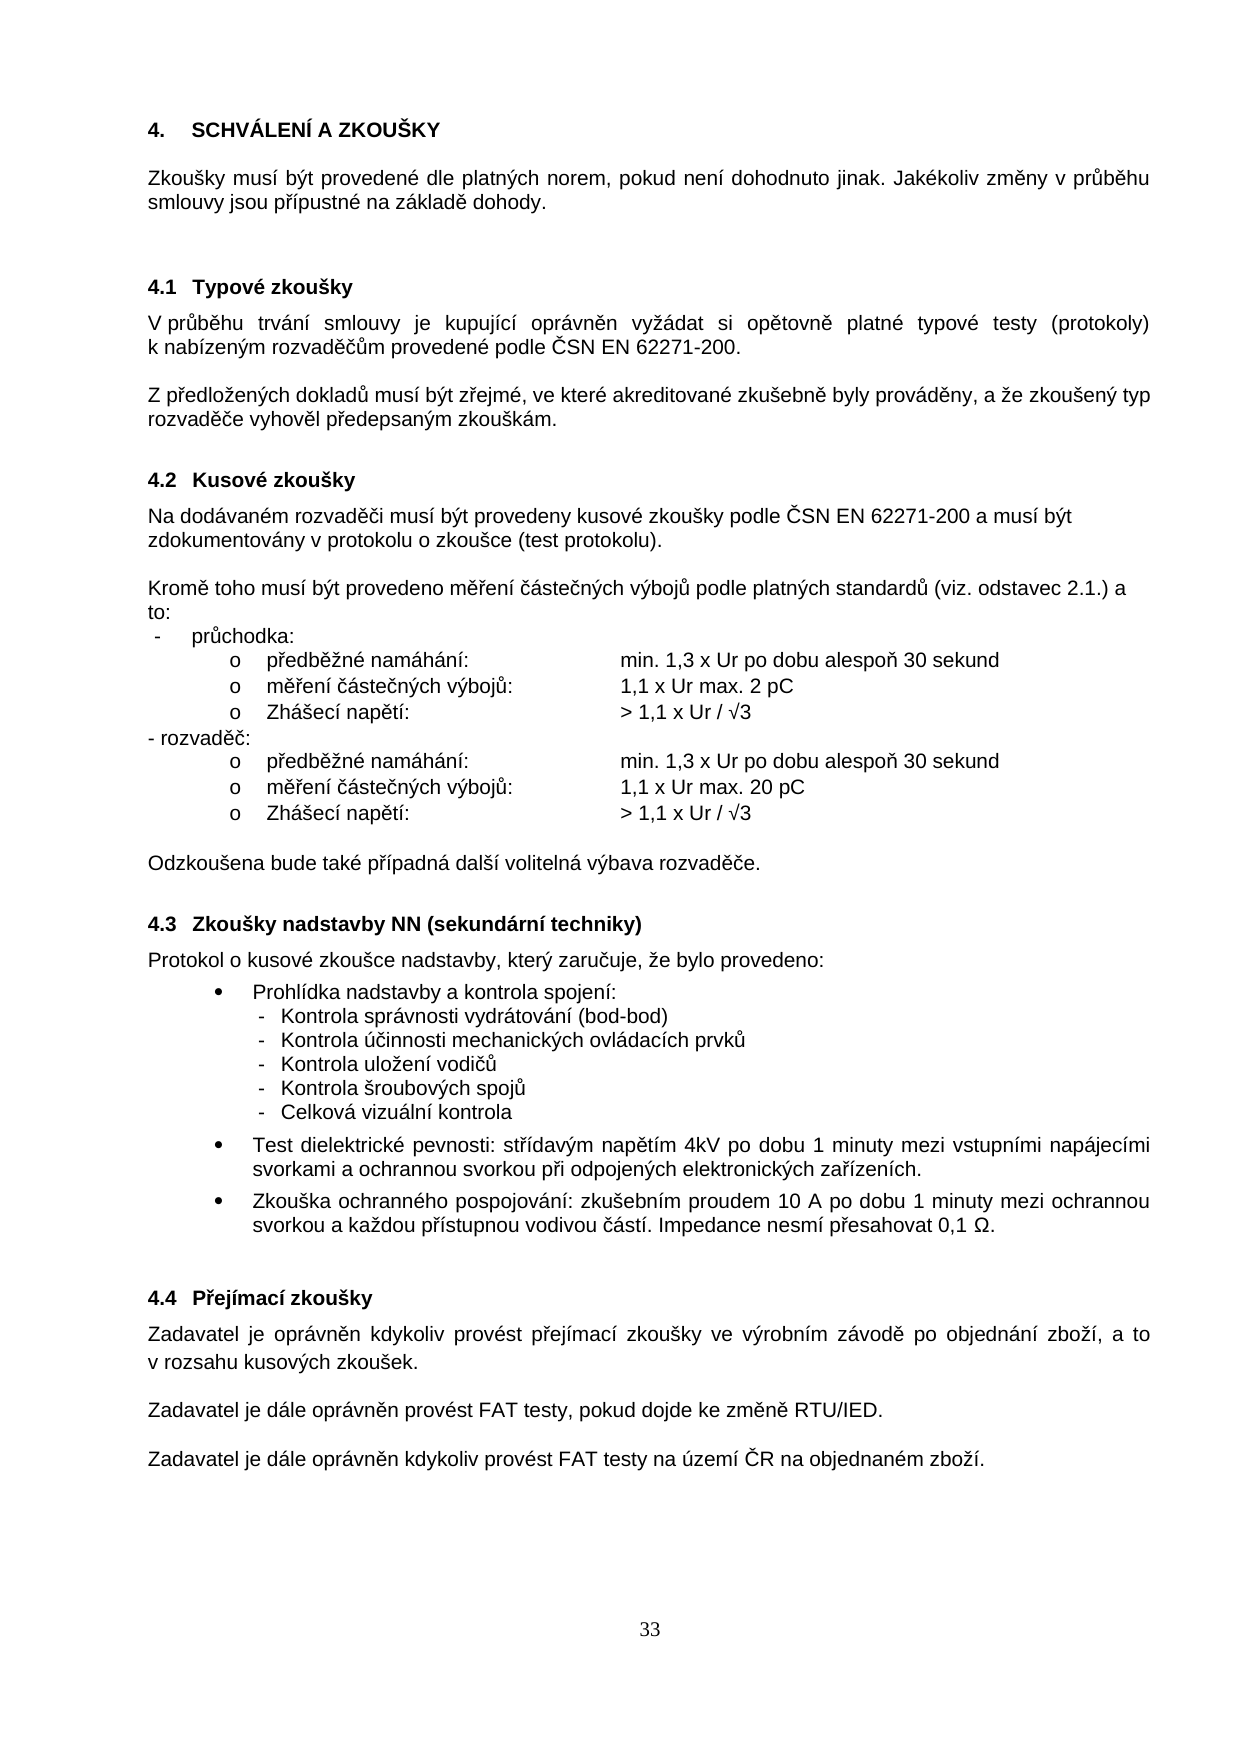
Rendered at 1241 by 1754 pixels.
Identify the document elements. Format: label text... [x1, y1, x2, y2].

list Typové zkoušky [148, 275, 1152, 299]
text Zadavatel je oprávněn kdykoliv provést přejímací zkoušky ve výrobním závodě po objednání zboží, a to v rozsahu kusových zkoušek. [148, 1322, 1152, 1374]
list předběžné namáhání: min. 1,3 x Ur po dobu alespoň 30 sekund [229, 749, 1152, 775]
list Celková vizuální kontrola [258, 1100, 1152, 1124]
list Zkouška ochranného pospojování: zkušebním proudem 10 A po dobu 1 minuty mezi ochrannou svorkou a každou přístupnou vodivou částí. Impedance nesmí přesahovat 0,1 Ω. [215, 1189, 1152, 1237]
list předběžné namáhání: min. 1,3 x Ur po dobu alespoň 30 sekund [229, 648, 1152, 674]
list Kontrola šroubových spojů [258, 1076, 1152, 1100]
text Zadavatel je dále oprávněn kdykoliv provést FAT testy na území ČR na objednaném zboží. [148, 1446, 1152, 1470]
text V průběhu trvání smlouvy je kupující oprávněn vyžádat si opětovně platné typové testy (protokoly) k nabízeným rozvaděčům provedené podle ČSN EN 62271-200. [148, 311, 1152, 359]
text Kromě toho musí být provedeno měření částečných výbojů podle platných standardů (viz. odstavec 2.1.) a to: [148, 576, 1152, 624]
list Kontrola účinnosti mechanických ovládacích prvků [258, 1028, 1152, 1052]
list Zhášecí napětí: > 1,1 x Ur / √3 [229, 801, 1152, 827]
list měření částečných výbojů: 1,1 x Ur max. 2 pC [229, 674, 1152, 699]
list Zkoušky nadstavby NN (sekundární techniky) [148, 911, 1152, 935]
text Na dodávaném rozvaděči musí být provedeny kusové zkoušky podle ČSN EN 62271-200 a musí být zdokumentovány v protokolu o zkoušce (test protokolu). [148, 504, 1152, 552]
list měření částečných výbojů: 1,1 x Ur max. 20 pC [229, 775, 1152, 801]
list Zhášecí napětí: > 1,1 x Ur / √3 [229, 699, 1152, 725]
list průchodka: [154, 624, 1152, 648]
text Protokol o kusové zkoušce nadstavby, který zaručuje, že bylo provedeno: [148, 948, 1152, 972]
list Přejímací zkoušky [148, 1286, 1152, 1310]
text Odzkoušena bude také případná další volitelná výbava rozvaděče. [148, 851, 1152, 875]
text Zkoušky musí být provedené dle platných norem, pokud není dohodnuto jinak. Jakékoliv změny v průběhu smlouvy jsou přípustné na základě dohody. [148, 166, 1152, 214]
list Kontrola uložení vodičů [258, 1052, 1152, 1076]
text Z předložených dokladů musí být zřejmé, ve které akreditované zkušebně byly prováděny, a že zkoušený typ rozvaděče vyhověl předepsaným zkouškám. [148, 383, 1152, 431]
text Zadavatel je dále oprávněn provést FAT testy, pokud dojde ke změně RTU/IED. [148, 1398, 1152, 1422]
list Test dielektrické pevnosti: střídavým napětím 4kV po dobu 1 minuty mezi vstupními napájecími svorkami a ochrannou svorkou při odpojených elektronických zařízeních. [215, 1132, 1152, 1180]
list Schválení a zkoušky [148, 118, 1152, 142]
list Kusové zkoušky [148, 468, 1152, 492]
list Prohlídka nadstavby a kontrola spojení: [215, 980, 1152, 1004]
text - rozvaděč: [148, 725, 1152, 749]
list Kontrola správnosti vydrátování (bod-bod) [258, 1004, 1152, 1028]
